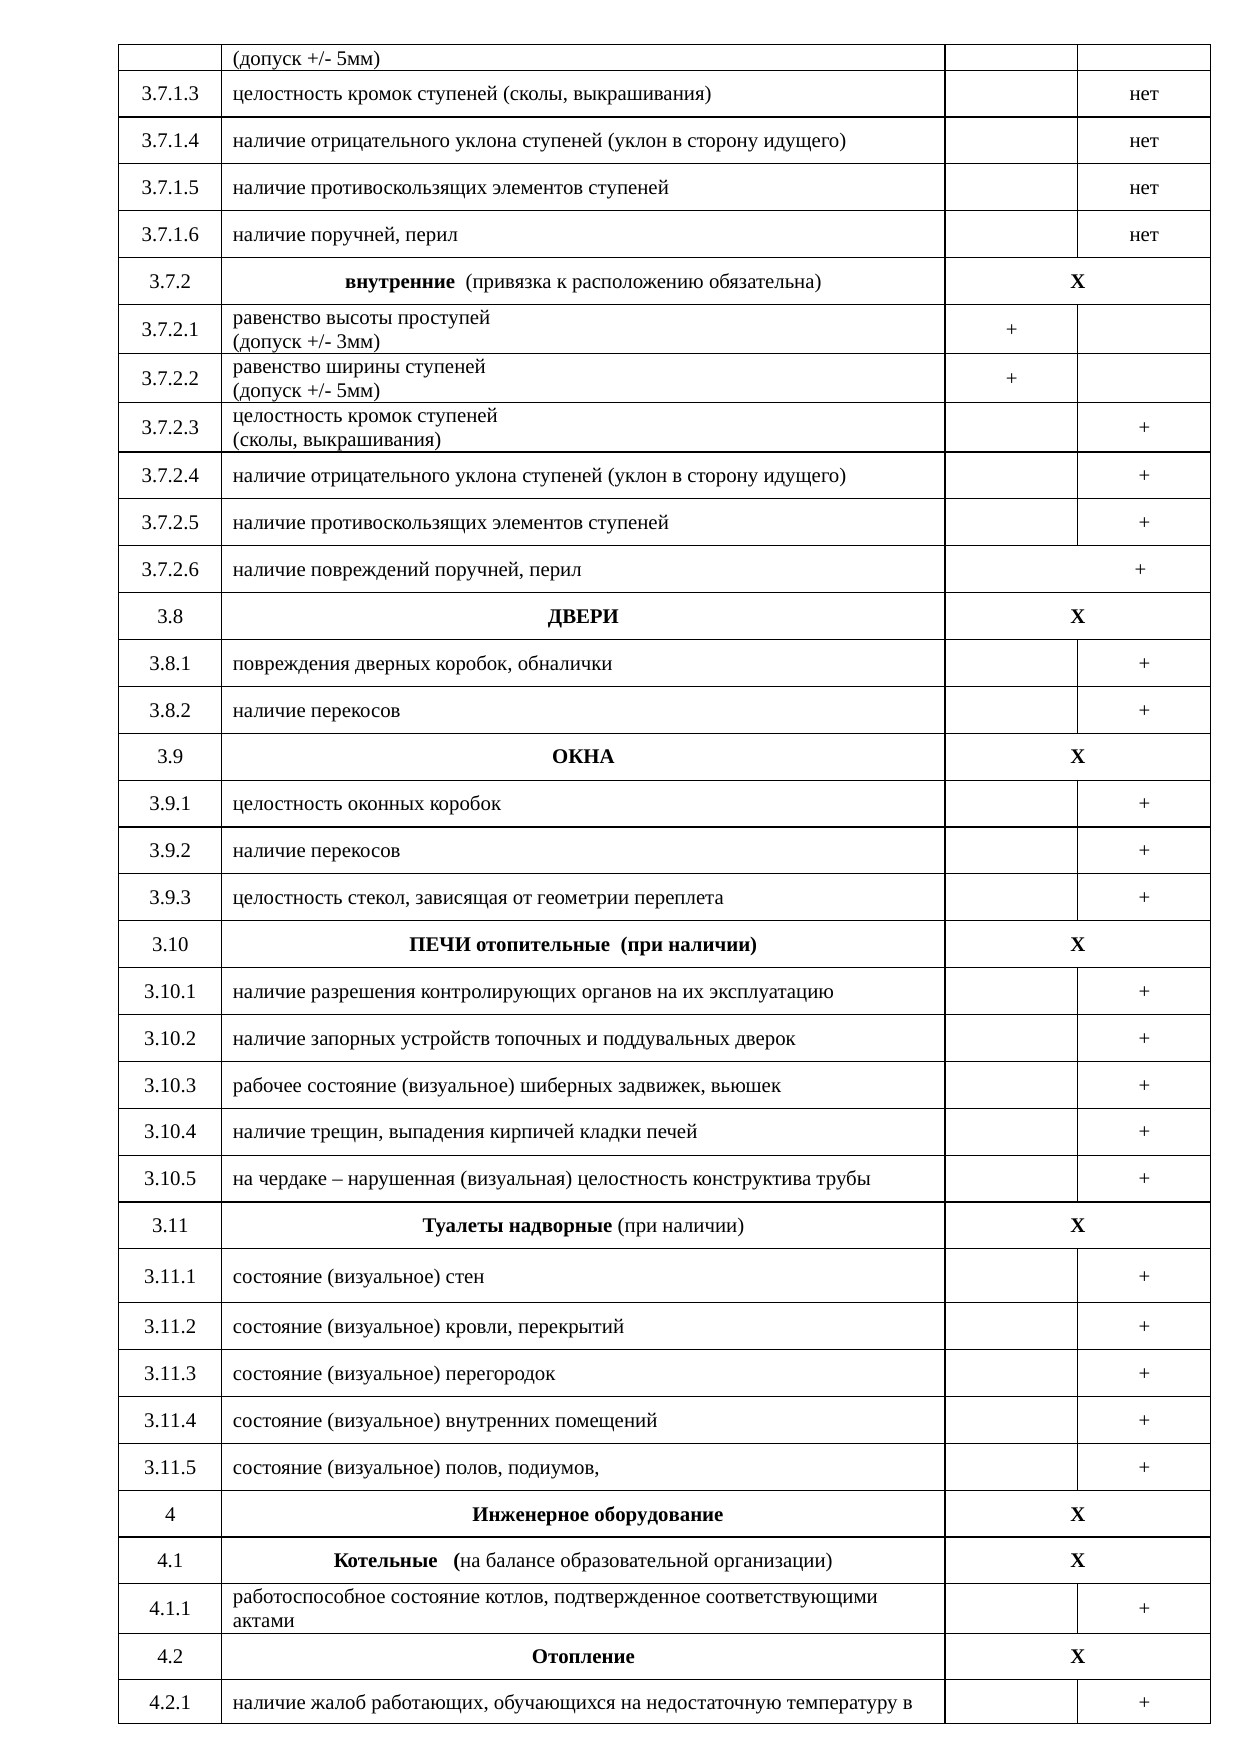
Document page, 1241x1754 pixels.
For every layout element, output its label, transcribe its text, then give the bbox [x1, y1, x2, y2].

table_cell ДВЕРИ [222, 593, 944, 639]
table_cell 3.10.3 [119, 1062, 221, 1108]
table_cell + [1078, 1350, 1210, 1396]
table_cell 3.10.5 [119, 1156, 221, 1201]
table_cell Отопление [222, 1634, 944, 1679]
table_cell 3.7.2.6 [119, 546, 221, 592]
table_cell 3.11.4 [119, 1397, 221, 1443]
table_cell [946, 1680, 1077, 1723]
table_cell + [1078, 1156, 1210, 1201]
table_cell на чердаке – нарушенная (визуальная) целостность конструктива трубы [222, 1156, 944, 1201]
table_cell Х [946, 921, 1210, 967]
table_cell [946, 1249, 1077, 1302]
table_cell нет [1078, 118, 1210, 163]
table_cell + [946, 305, 1077, 353]
table_cell 3.11.1 [119, 1249, 221, 1302]
table_cell 3.9.2 [119, 828, 221, 873]
table_cell Х [946, 1203, 1210, 1248]
table_cell целостность стекол, зависящая от геометрии переплета [222, 874, 944, 920]
table_cell ПЕЧИ отопительные (при наличии) [222, 921, 944, 967]
table_cell 3.10 [119, 921, 221, 967]
table_cell состояние (визуальное) внутренних помещений [222, 1397, 944, 1443]
table_cell равенство ширины ступеней (допуск +/- 5мм) [222, 354, 944, 402]
table_cell ОКНА [222, 734, 944, 779]
table_cell 3.8.2 [119, 687, 221, 733]
table_cell [946, 164, 1077, 210]
table_cell 3.9.3 [119, 874, 221, 920]
table_cell состояние (визуальное) кровли, перекрытий [222, 1303, 944, 1349]
table_cell + [1078, 1303, 1210, 1349]
table_cell + [1078, 874, 1210, 920]
table_cell рабочее состояние (визуальное) шиберных задвижек, вьюшек [222, 1062, 944, 1108]
table_cell 3.8.1 [119, 640, 221, 686]
table_cell состояние (визуальное) перегородок [222, 1350, 944, 1396]
table_cell + [1078, 499, 1210, 545]
table_cell нет [1078, 45, 1210, 69]
table_cell [946, 640, 1077, 686]
table_cell [946, 1303, 1077, 1349]
table_cell нет [1078, 71, 1210, 116]
table_cell + [1078, 640, 1210, 686]
table_cell Котельные (на балансе образовательной организации) [222, 1538, 944, 1583]
table_cell 3.7.1.4 [119, 118, 221, 163]
table_cell [946, 45, 1077, 69]
table_cell 3.7.2.3 [119, 403, 221, 451]
table_cell + [946, 354, 1077, 402]
table_cell [946, 1350, 1077, 1396]
table_cell + [1078, 403, 1210, 451]
table_cell Туалеты надворные (при наличии) [222, 1203, 944, 1248]
table_cell [946, 781, 1077, 826]
table_cell наличие разрешения контролирующих органов на их эксплуатацию [222, 968, 944, 1014]
table_cell 3.10.4 [119, 1109, 221, 1154]
table_cell нет [1078, 211, 1210, 257]
table_cell [946, 1156, 1077, 1201]
table_cell [946, 211, 1077, 257]
table_cell 3.7.2 [119, 258, 221, 304]
table_cell + [946, 546, 1210, 592]
table_cell + [1078, 1584, 1210, 1632]
table_cell 3.7.1.6 [119, 211, 221, 257]
table_cell + [1078, 968, 1210, 1014]
table_cell [946, 687, 1077, 733]
table_cell Х [946, 734, 1210, 779]
table_cell равенство высоты проступей (допуск +/- 3мм) [222, 305, 944, 353]
table_cell 3.10.2 [119, 1015, 221, 1061]
table_cell 3.7.2.4 [119, 453, 221, 498]
table_cell 3.11.3 [119, 1350, 221, 1396]
table_cell нет [1078, 164, 1210, 210]
table_cell целостность оконных коробок [222, 781, 944, 826]
table_cell состояние (визуальное) стен [222, 1249, 944, 1302]
table_cell Х [946, 258, 1210, 304]
table_cell 3.7.1.5 [119, 164, 221, 210]
table_cell 3.11.5 [119, 1444, 221, 1489]
table_cell 3.10.1 [119, 968, 221, 1014]
table_cell 3.7.1.2 [119, 45, 221, 69]
table_cell + [1078, 781, 1210, 826]
table_cell 3.7.2.1 [119, 305, 221, 353]
table_cell 3.11 [119, 1203, 221, 1248]
table_cell наличие поручней, перил [222, 211, 944, 257]
table_cell [1078, 354, 1210, 402]
table_cell 3.7.2.2 [119, 354, 221, 402]
table_cell [946, 874, 1077, 920]
table_cell [946, 1584, 1077, 1632]
table_cell [946, 1397, 1077, 1443]
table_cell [222, 45, 944, 69]
table_cell целостность кромок ступеней (сколы, выкрашивания) [222, 403, 944, 451]
table_cell + [1078, 1109, 1210, 1154]
table_cell 3.7.2.5 [119, 499, 221, 545]
table_cell внутренние (привязка к расположению обязательна) [222, 258, 944, 304]
table_cell наличие трещин, выпадения кирпичей кладки печей [222, 1109, 944, 1154]
table_cell + [1078, 1015, 1210, 1061]
table_cell 4.2 [119, 1634, 221, 1679]
table_cell Инженерное оборудование [222, 1491, 944, 1536]
table_cell Х [946, 1491, 1210, 1536]
table_cell 4.2.1 [119, 1680, 221, 1723]
table_cell [946, 1062, 1077, 1108]
table_cell состояние (визуальное) полов, подиумов, [222, 1444, 944, 1489]
table_cell [946, 1015, 1077, 1061]
table_cell 4 [119, 1491, 221, 1536]
table_cell целостность кромок ступеней (сколы, выкрашивания) [222, 71, 944, 116]
table_cell Х [946, 1634, 1210, 1679]
table_cell наличие запорных устройств топочных и поддувальных дверок [222, 1015, 944, 1061]
table_cell 3.9 [119, 734, 221, 779]
table_cell 3.11.2 [119, 1303, 221, 1349]
table_cell [946, 828, 1077, 873]
table_cell + [1078, 828, 1210, 873]
table_cell наличие перекосов [222, 828, 944, 873]
table_cell + [1078, 1444, 1210, 1489]
table_cell [946, 499, 1077, 545]
table_cell [1078, 305, 1210, 353]
table_cell 3.7.1.3 [119, 71, 221, 116]
table_cell Х [946, 593, 1210, 639]
table_cell [946, 968, 1077, 1014]
table_cell 3.8 [119, 593, 221, 639]
table_cell [946, 1109, 1077, 1154]
table_cell наличие отрицательного уклона ступеней (уклон в сторону идущего) [222, 453, 944, 498]
table_cell 4.1.1 [119, 1584, 221, 1632]
table_cell + [1078, 1249, 1210, 1302]
table_cell наличие перекосов [222, 687, 944, 733]
table_cell [946, 453, 1077, 498]
table_cell наличие противоскользящих элементов ступеней [222, 499, 944, 545]
table_cell [946, 1444, 1077, 1489]
table_cell [946, 118, 1077, 163]
table_cell + [1078, 687, 1210, 733]
table_cell наличие повреждений поручней, перил [222, 546, 944, 592]
table_cell Х [946, 1538, 1210, 1583]
table_cell + [1078, 453, 1210, 498]
table_cell + [1078, 1062, 1210, 1108]
table_cell [946, 71, 1077, 116]
table_cell 4.1 [119, 1538, 221, 1583]
table_cell повреждения дверных коробок, обналички [222, 640, 944, 686]
table_cell наличие противоскользящих элементов ступеней [222, 164, 944, 210]
table_cell работоспособное состояние котлов, подтвержденное соответствующими актами [222, 1584, 944, 1632]
table_cell [946, 403, 1077, 451]
table_cell 3.9.1 [119, 781, 221, 826]
table_cell + [1078, 1680, 1210, 1723]
table_cell + [1078, 1397, 1210, 1443]
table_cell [222, 1680, 944, 1723]
table_cell наличие отрицательного уклона ступеней (уклон в сторону идущего) [222, 118, 944, 163]
